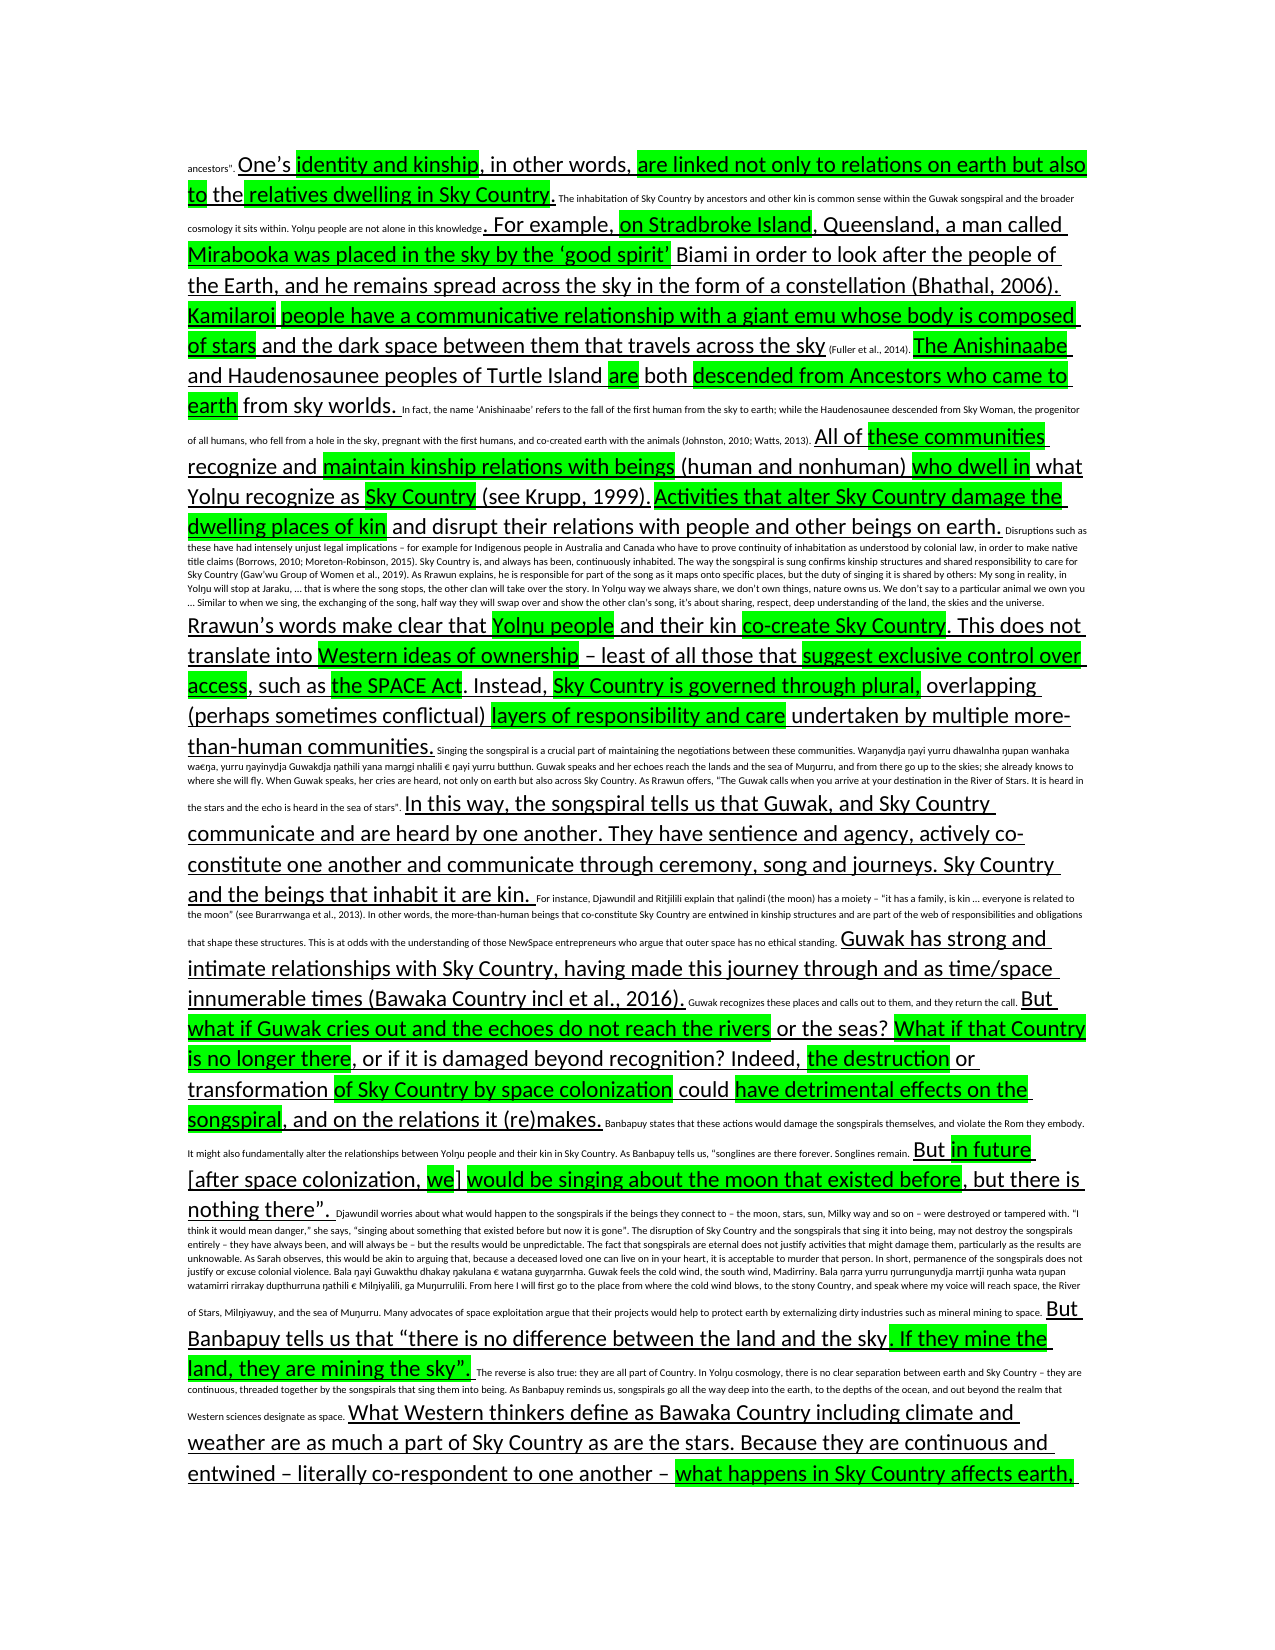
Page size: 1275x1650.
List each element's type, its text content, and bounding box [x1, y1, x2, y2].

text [187, 666, 1087, 1487]
